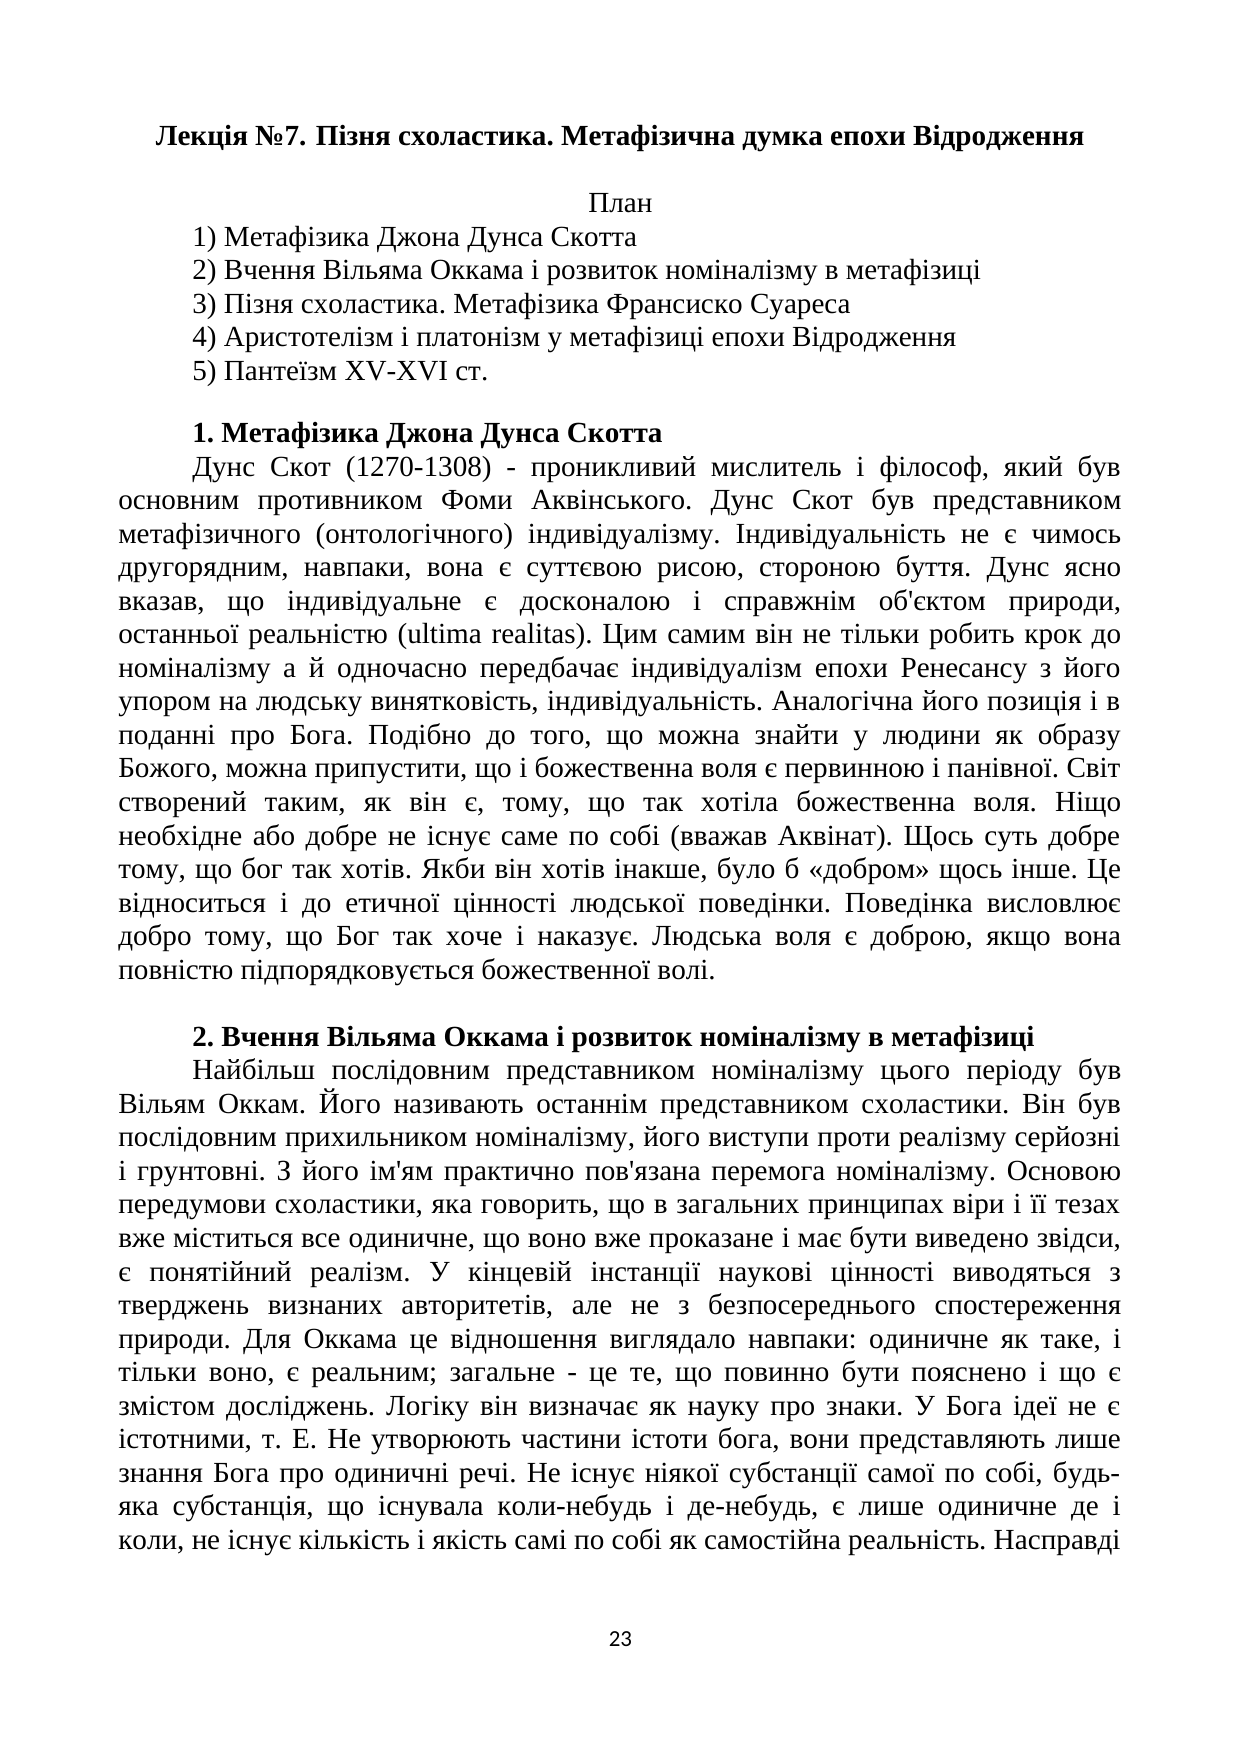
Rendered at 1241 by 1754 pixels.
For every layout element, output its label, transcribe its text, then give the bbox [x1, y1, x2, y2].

text 5) Пантеїзм XV-XVI ст. [118, 353, 1122, 386]
text План [118, 185, 1122, 219]
text 2. Вчення Вільяма Оккама і розвиток номіналізму в метафізиці [118, 1019, 1122, 1052]
text 1. Метафізика Джона Дунса Скотта [118, 415, 1122, 449]
text Лекція №7. Пізня схоластика. Метафізична думка епохи Відродження [118, 118, 1122, 152]
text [118, 1052, 1122, 1556]
text 2) Вчення Вільяма Оккама і розвиток номіналізму в метафізиці [118, 252, 1122, 286]
text Дунс Скот (1270-1308) - проникливий мислитель і філософ, який був основним противником Фоми Аквінського. Дунс Скот був представником метафізичного (онтологічного) індивідуалізму. Індивідуальність не є чимось другорядним, навпаки, вона є суттєвою рисою, стороною буття. Дунс ясно вказав, що індивідуальне є досконалою і справжнім об'єктом природи, останньої реальністю (ultima realitas). Цим самим він не тільки робить крок до номіналізму а й одночасно передбачає індивідуалізм епохи Ренесансу з його упором на людську винятковість, індивідуальність. Аналогічна його позиція і в поданні про Бога. Подібно до того, що можна знайти у людини як образу Божого, можна припустити, що і божественна воля є первинною і панівної. Світ створений таким, як він є, тому, що так хотіла божественна воля. Ніщо необхідне або добре не існує саме по собі (вважав Аквінат). Щось суть добре тому, що бог так хотів. Якби він хотів інакше, було б «добром» щось інше. Це відноситься і до етичної цінності людської поведінки. Поведінка висловлює добро тому, що Бог так хоче і наказує. Людська воля є доброю, якщо вона повністю підпорядковується божественної волі. [118, 449, 1122, 985]
text 1) Метафізика Джона Дунса Скотта [118, 219, 1122, 252]
text 3) Пізня схоластика. Метафізика Франсиско Суареса [118, 286, 1122, 319]
text 4) Аристотелізм і платонізм у метафізиці епохи Відродження [118, 319, 1122, 353]
